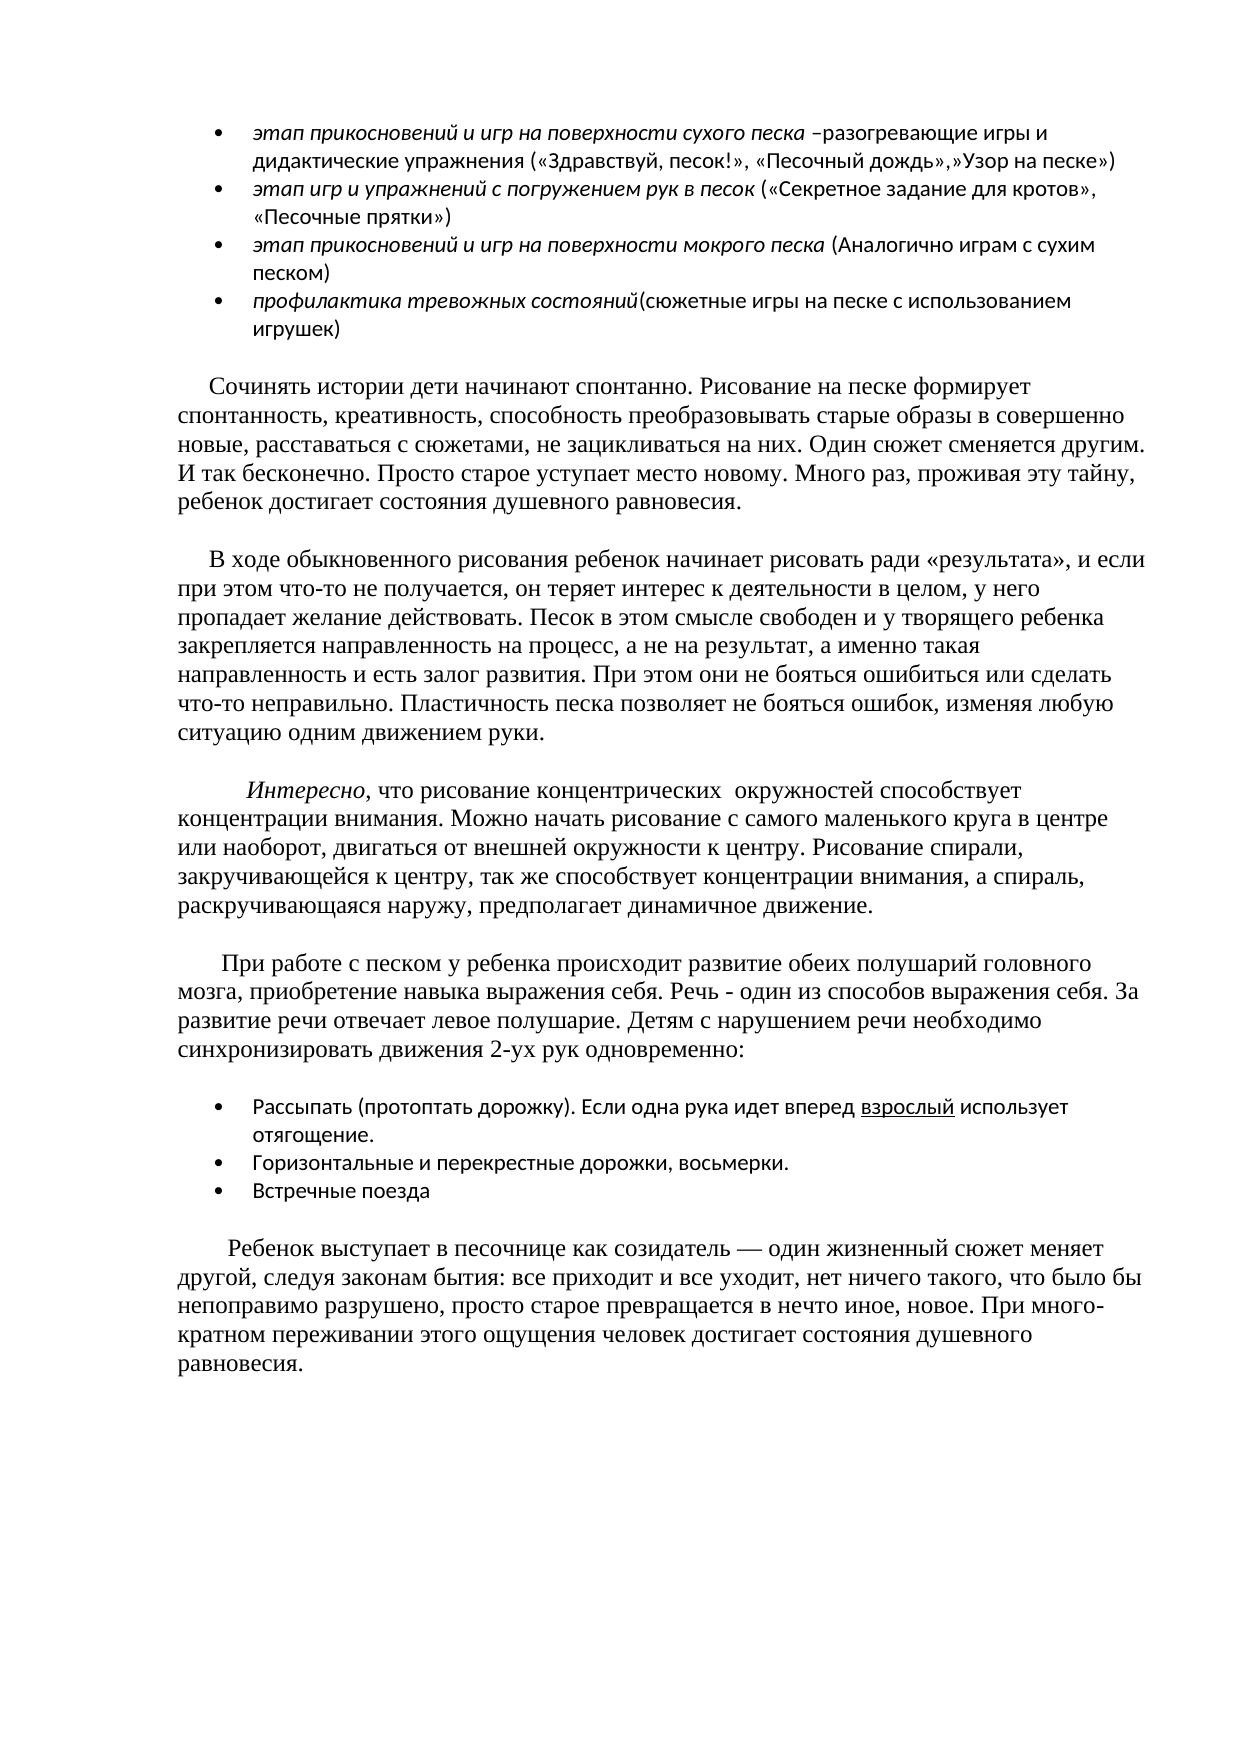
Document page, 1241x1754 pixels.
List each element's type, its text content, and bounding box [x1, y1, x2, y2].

text Сочинять истории дети начинают спонтанно. Рисование на песке формирует спонтанность, креативность, способность преобразовывать старые образы в совершенно новые, расставаться с сюжетами, не зацикливаться на них. Один сюжет сменяется другим. И так бесконечно. Просто старое уступает место новому. Много раз, проживая эту тайну, ребенок достигает состояния душевного равновесия. [177, 371, 1152, 515]
list этап прикосновений и игр на поверхности мокрого песка (Аналогично играм с сухим песком) [215, 230, 1152, 286]
text При работе с песком у ребенка происходит развитие обеих полушарий головного мозга, приобретение навыка выражения себя. Речь - один из способов выражения себя. За развитие речи отвечает левое полушарие. Детям с нарушением речи необходимо синхронизировать движения 2-ух рук одновременно: [177, 948, 1152, 1063]
list этап игр и упражнений с погружением рук в песок («Секретное задание для кротов», «Песочные прятки») [215, 174, 1152, 230]
text Интересно, что рисование концентрических окружностей способствует концентрации внимания. Можно начать рисование с самого маленького круга в центре или наоборот, двигаться от внешней окружности к центру. Рисование спирали, закручивающейся к центру, так же способствует концентрации внимания, а спираль, раскручивающаяся наружу, предполагает динамичное движение. [177, 775, 1152, 918]
list этап прикосновений и игр на поверхности сухого песка –разогревающие игры и дидактические упражнения («Здравствуй, песок!», «Песочный дождь»,»Узор на песке») [215, 118, 1152, 174]
list профилактика тревожных состояний(сюжетные игры на песке с использованием игрушек) [215, 286, 1152, 342]
list Горизонтальные и перекрестные дорожки, восьмерки. [215, 1148, 1152, 1176]
list Рассыпать (протоптать дорожку). Если одна рука идет вперед взрослый использует отягощение. [215, 1092, 1152, 1148]
text Ребенок выступает в песочнице как созидатель — один жизненный сюжет меняет другой, следуя законам бытия: все приходит и все уходит, нет ничего такого, что было бы непоправимо разрушено, просто старое превращается в нечто иное, новое. При многократном переживании этого ощущения человек достигает состояния душевного равновесия. [177, 1233, 1152, 1377]
text В ходе обыкновенного рисования ребенок начинает рисовать ради «результата», и если при этом что-то не получается, он теряет интерес к деятельности в целом, у него пропадает желание действовать. Песок в этом смысле свободен и у творящего ребенка закрепляется направленность на процесс, а не на результат, а именно такая направленность и есть залог развития. При этом они не бояться ошибиться или сделать что-то неправильно. Пластичность песка позволяет не бояться ошибок, изменяя любую ситуацию одним движением руки. [177, 544, 1152, 746]
list Встречные поезда [215, 1176, 1152, 1204]
